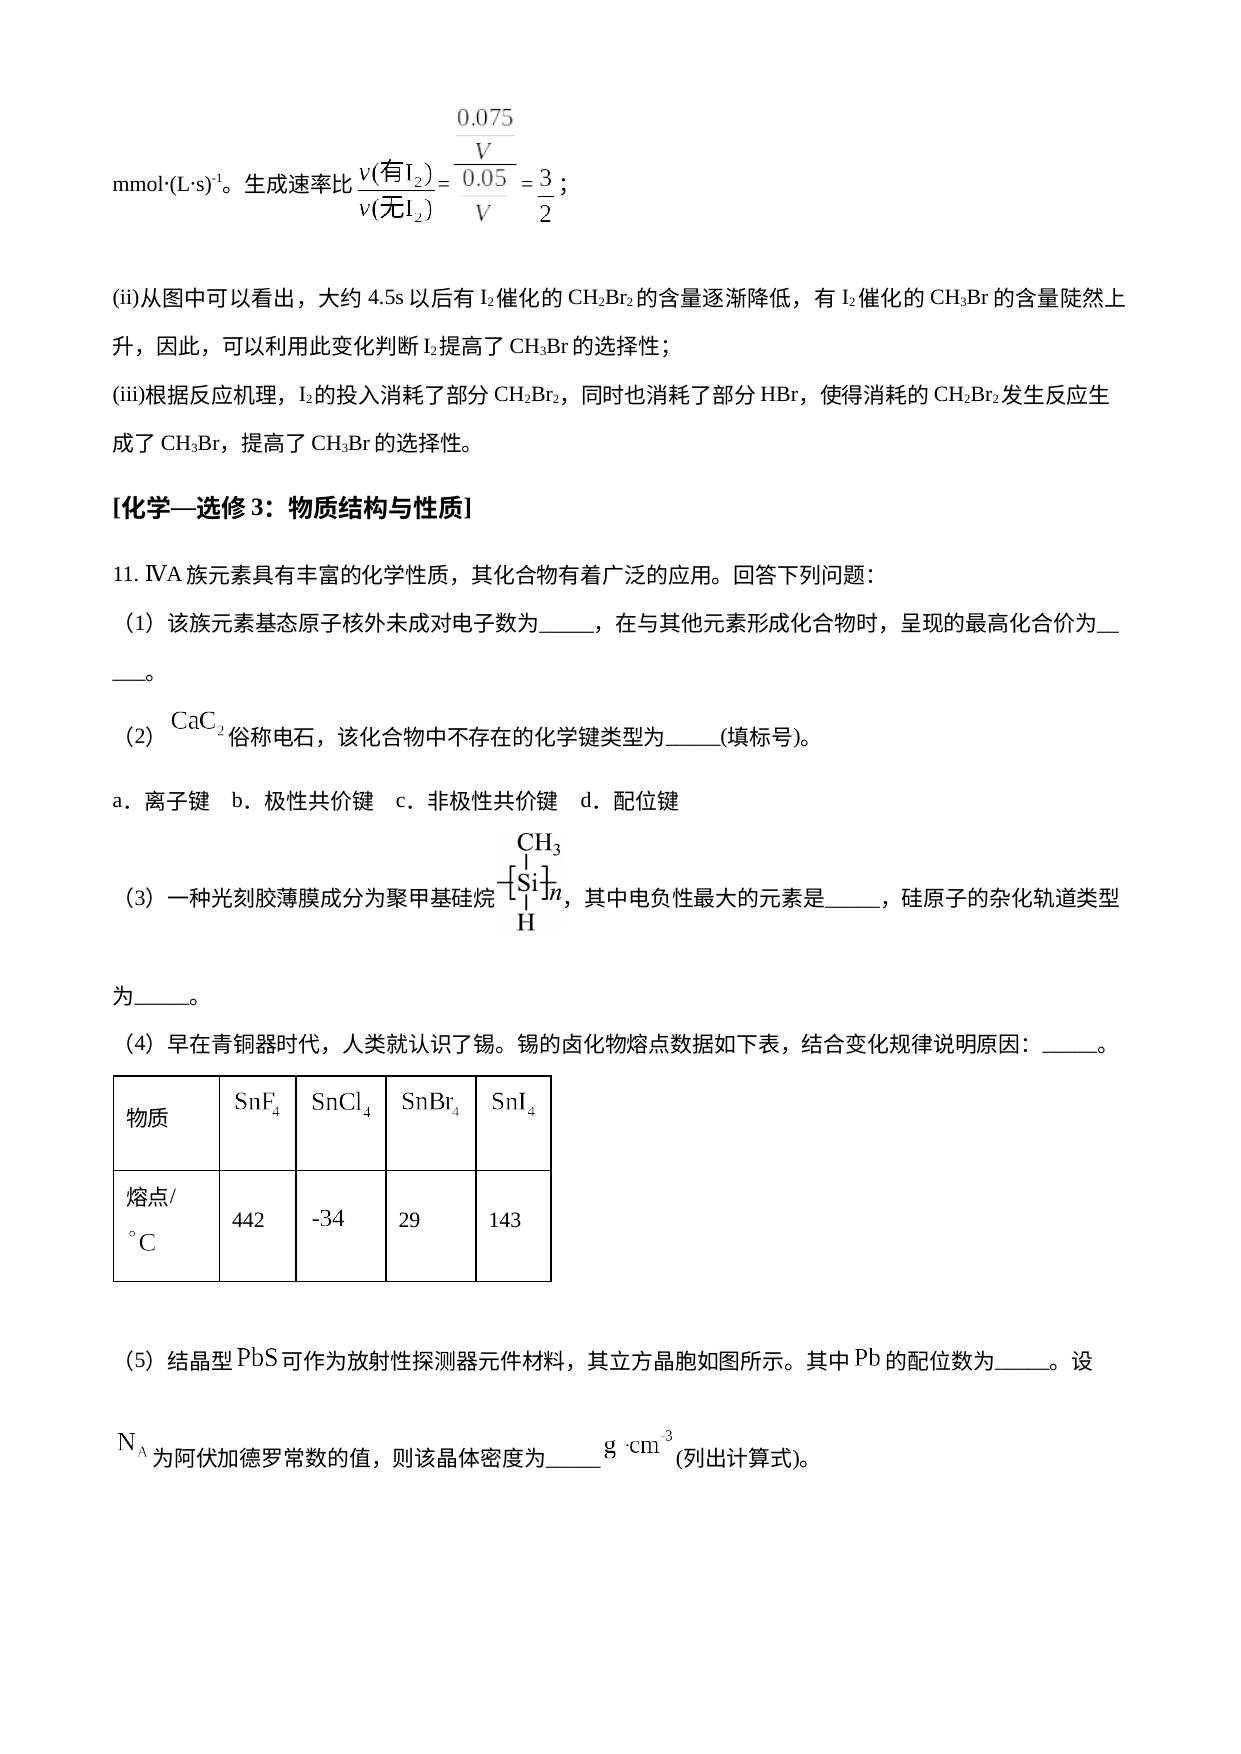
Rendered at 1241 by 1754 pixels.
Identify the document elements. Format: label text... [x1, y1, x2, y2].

text （2）俗称电石，该化合物中不存在的化学键类型为_____(填标号)。 [112, 703, 1128, 768]
picture [495, 832, 563, 932]
table_cell [297, 1171, 385, 1281]
table_header [220, 1077, 295, 1170]
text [112, 102, 1128, 264]
table_header 物质 [114, 1077, 219, 1170]
table_header [387, 1077, 475, 1170]
text （5）结晶型可作为放射性探测器元件材料，其立方晶胞如图所示。其中的配位数为_____。设为阿伏加德罗常数的值，则该晶体密度为_____(列出计算式)。 [112, 1327, 1128, 1490]
text （3）一种光刻胶薄膜成分为聚甲基硅烷，其中电负性最大的元素是_____，硅原子的杂化轨道类型为_____。 [112, 832, 1128, 1011]
table_cell 熔点/ [114, 1171, 219, 1281]
text (iii)根据反应机理，I2的投入消耗了部分CH2Br2，同时也消耗了部分HBr，使得消耗的CH2Br2发生反应生成了CH3Br，提高了CH3Br的选择性。 [112, 377, 1128, 458]
text a．离子键 b．极性共价键 c．非极性共价键 d．配位键 [112, 784, 1128, 816]
text (ii)从图中可以看出，大约4.5s以后有I2催化的CH2Br2的含量逐渐降低，有I2催化的CH3Br的含量陡然上升，因此，可以利用此变化判断I2提高了CH3Br的选择性； [112, 280, 1128, 361]
text [化学—选修3：物质结构与性质] [112, 474, 1128, 539]
text 11. ⅣA族元素具有丰富的化学性质，其化合物有着广泛的应用。回答下列问题： [112, 557, 1128, 590]
table_cell 143 [477, 1171, 550, 1281]
table_header [297, 1077, 385, 1170]
text （4）早在青铜器时代，人类就认识了锡。锡的卤化物熔点数据如下表，结合变化规律说明原因：_____。 [112, 1027, 1128, 1059]
table_cell 29 [387, 1171, 475, 1281]
table_cell 442 [220, 1171, 295, 1281]
table_header [477, 1077, 550, 1170]
text （1）该族元素基态原子核外未成对电子数为_____，在与其他元素形成化合物时，呈现的最高化合价为_____。 [112, 606, 1128, 687]
